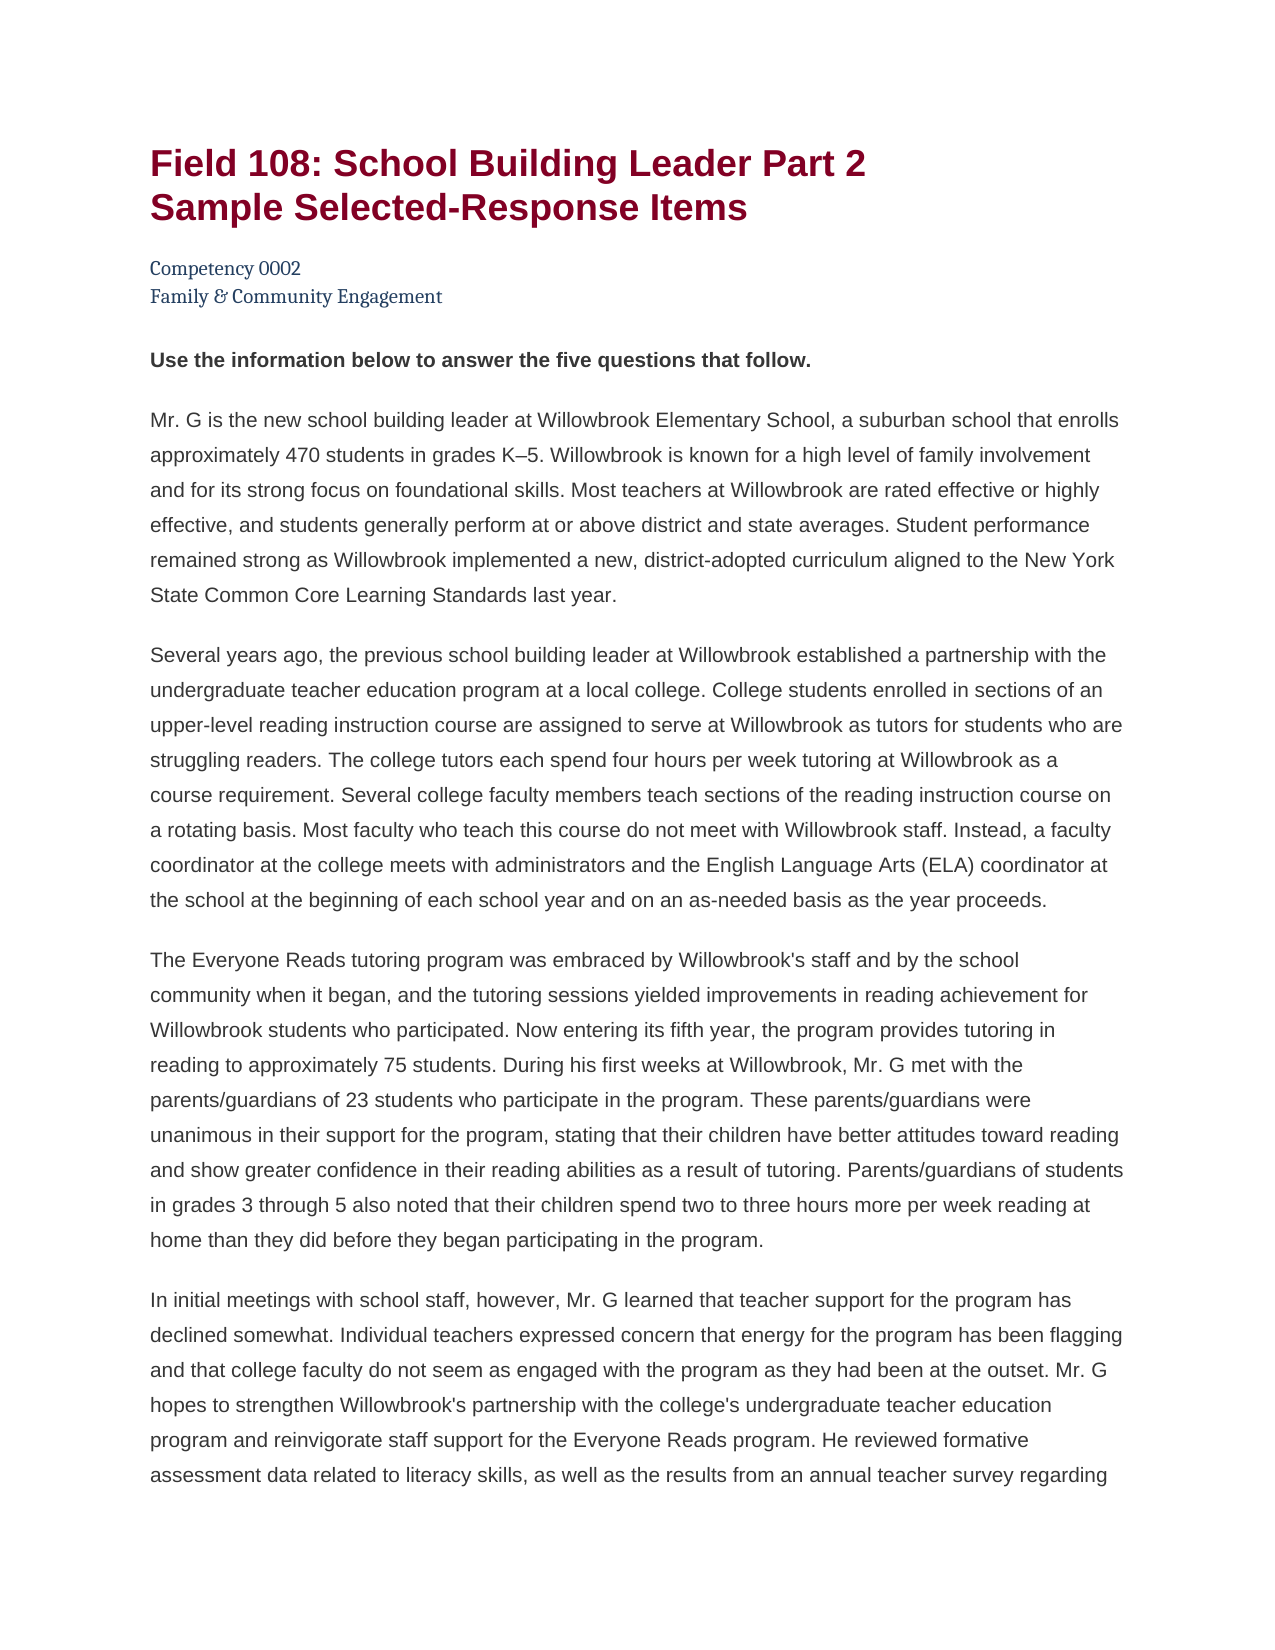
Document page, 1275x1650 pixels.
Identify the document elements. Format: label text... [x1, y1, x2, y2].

text The Everyone Reads tutoring program was embraced by Willowbrook's staff and by the school community when it began, and the tutoring sessions yielded improvements in reading achievement for Willowbrook students who participated. Now entering its fifth year, the program provides tutoring in reading to approximately 75 students. During his first weeks at Willowbrook, Mr. G met with the parents/guardians of 23 students who participate in the program. These parents/guardians were unanimous in their support for the program, stating that their children have better attitudes toward reading and show greater confidence in their reading abilities as a result of tutoring. Parents/guardians of students in grades 3 through 5 also noted that their children spend two to three hours more per week reading at home than they did before they began participating in the program. [150, 937, 1125, 1252]
subtitle Field 108: School Building Leader Part 2 Sample Selected-Response Items [150, 142, 1125, 228]
text Several years ago, the previous school building leader at Willowbrook established a partnership with the undergraduate teacher education program at a local college. College students enrolled in sections of an upper-level reading instruction course are assigned to serve at Willowbrook as tutors for students who are struggling readers. The college tutors each spend four hours per week tutoring at Willowbrook as a course requirement. Several college faculty members teach sections of the reading instruction course on a rotating basis. Most faculty who teach this course do not meet with Willowbrook staff. Instead, a faculty coordinator at the college meets with administrators and the English Language Arts (ELA) coordinator at the school at the beginning of each school year and on an as-needed basis as the year proceeds. [150, 632, 1125, 912]
text Mr. G is the new school building leader at Willowbrook Elementary School, a suburban school that enrolls approximately 470 students in grades K–5. Willowbrook is known for a high level of family involvement and for its strong focus on foundational skills. Most teachers at Willowbrook are rated effective or highly effective, and students generally perform at or above district and state averages. Student performance remained strong as Willowbrook implemented a new, district-adopted curriculum aligned to the New York State Common Core Learning Standards last year. [150, 397, 1125, 607]
subtitle Competency 0002 Family & Community Engagement [150, 257, 1125, 308]
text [150, 1277, 1125, 1487]
text Use the information below to answer the five questions that follow. [150, 337, 1125, 372]
